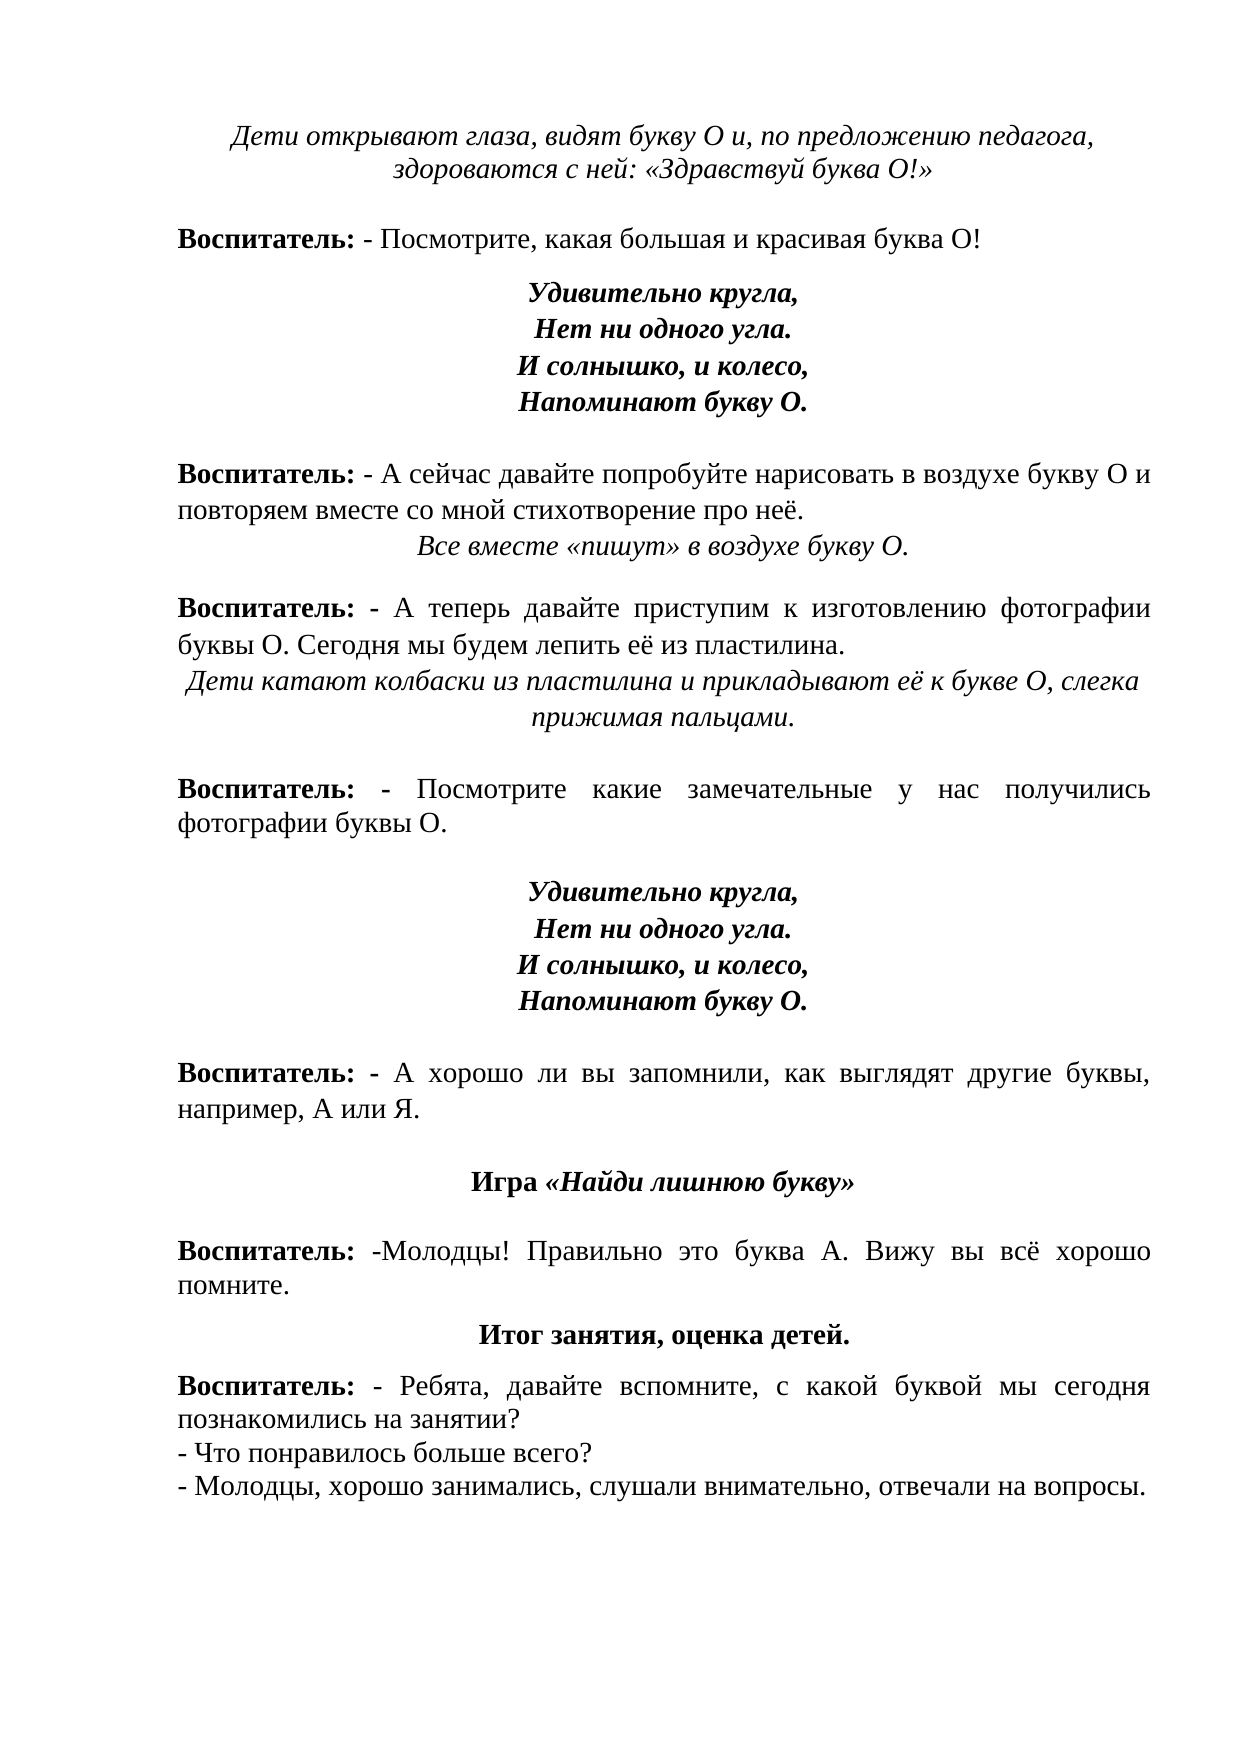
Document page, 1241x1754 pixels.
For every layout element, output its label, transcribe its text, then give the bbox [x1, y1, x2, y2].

text Нет ни одного угла. [177, 911, 1152, 944]
text - Молодцы, хорошо занимались, слушали внимательно, отвечали на вопросы. [177, 1468, 1152, 1502]
text Удивительно кругла, [177, 874, 1152, 908]
text Напоминают букву О. [177, 384, 1152, 417]
text Все вместе «пишут» в воздухе букву О. [177, 528, 1152, 562]
text Воспитатель: - Посмотрите какие замечательные у нас получились фотографии буквы О. [177, 771, 1152, 838]
text Воспитатель: -Молодцы! Правильно это буква А. Вижу вы всё хорошо помните. [177, 1233, 1152, 1301]
text И солнышко, и колесо, [177, 947, 1152, 980]
text Удивительно кругла, [177, 276, 1152, 309]
text Нет ни одного угла. [177, 312, 1152, 345]
text Воспитатель: - Ребята, давайте вспомните, с какой буквой мы сегодня познакомились на занятии? [177, 1368, 1152, 1435]
text И солнышко, и колесо, [177, 348, 1152, 381]
text Воспитатель: - Посмотрите, какая большая и красивая буква О! [177, 221, 1152, 255]
text Дети открывают глаза, видят букву О и, по предложению педагога, здороваются с ней: «Здравствуй буква О!» [177, 118, 1152, 185]
text Напоминают букву О. [177, 983, 1152, 1017]
text - Что понравилось больше всего? [177, 1435, 1152, 1468]
text Игра «Найди лишнюю букву» [177, 1164, 1152, 1197]
text Итог занятия, оценка детей. [177, 1317, 1152, 1351]
text Воспитатель: - А теперь давайте приступим к изготовлению фотографии буквы О. Сегодня мы будем лепить её из пластилина. [177, 591, 1152, 660]
text Воспитатель: - А хорошо ли вы запомнили, как выглядят другие буквы, например, А или Я. [177, 1055, 1152, 1125]
text Воспитатель: - А сейчас давайте попробуйте нарисовать в воздухе букву О и повторяем вместе со мной стихотворение про неё. [177, 456, 1152, 526]
text Дети катают колбаски из пластилина и прикладывают её к букве О, слегка прижимая пальцами. [177, 663, 1152, 733]
